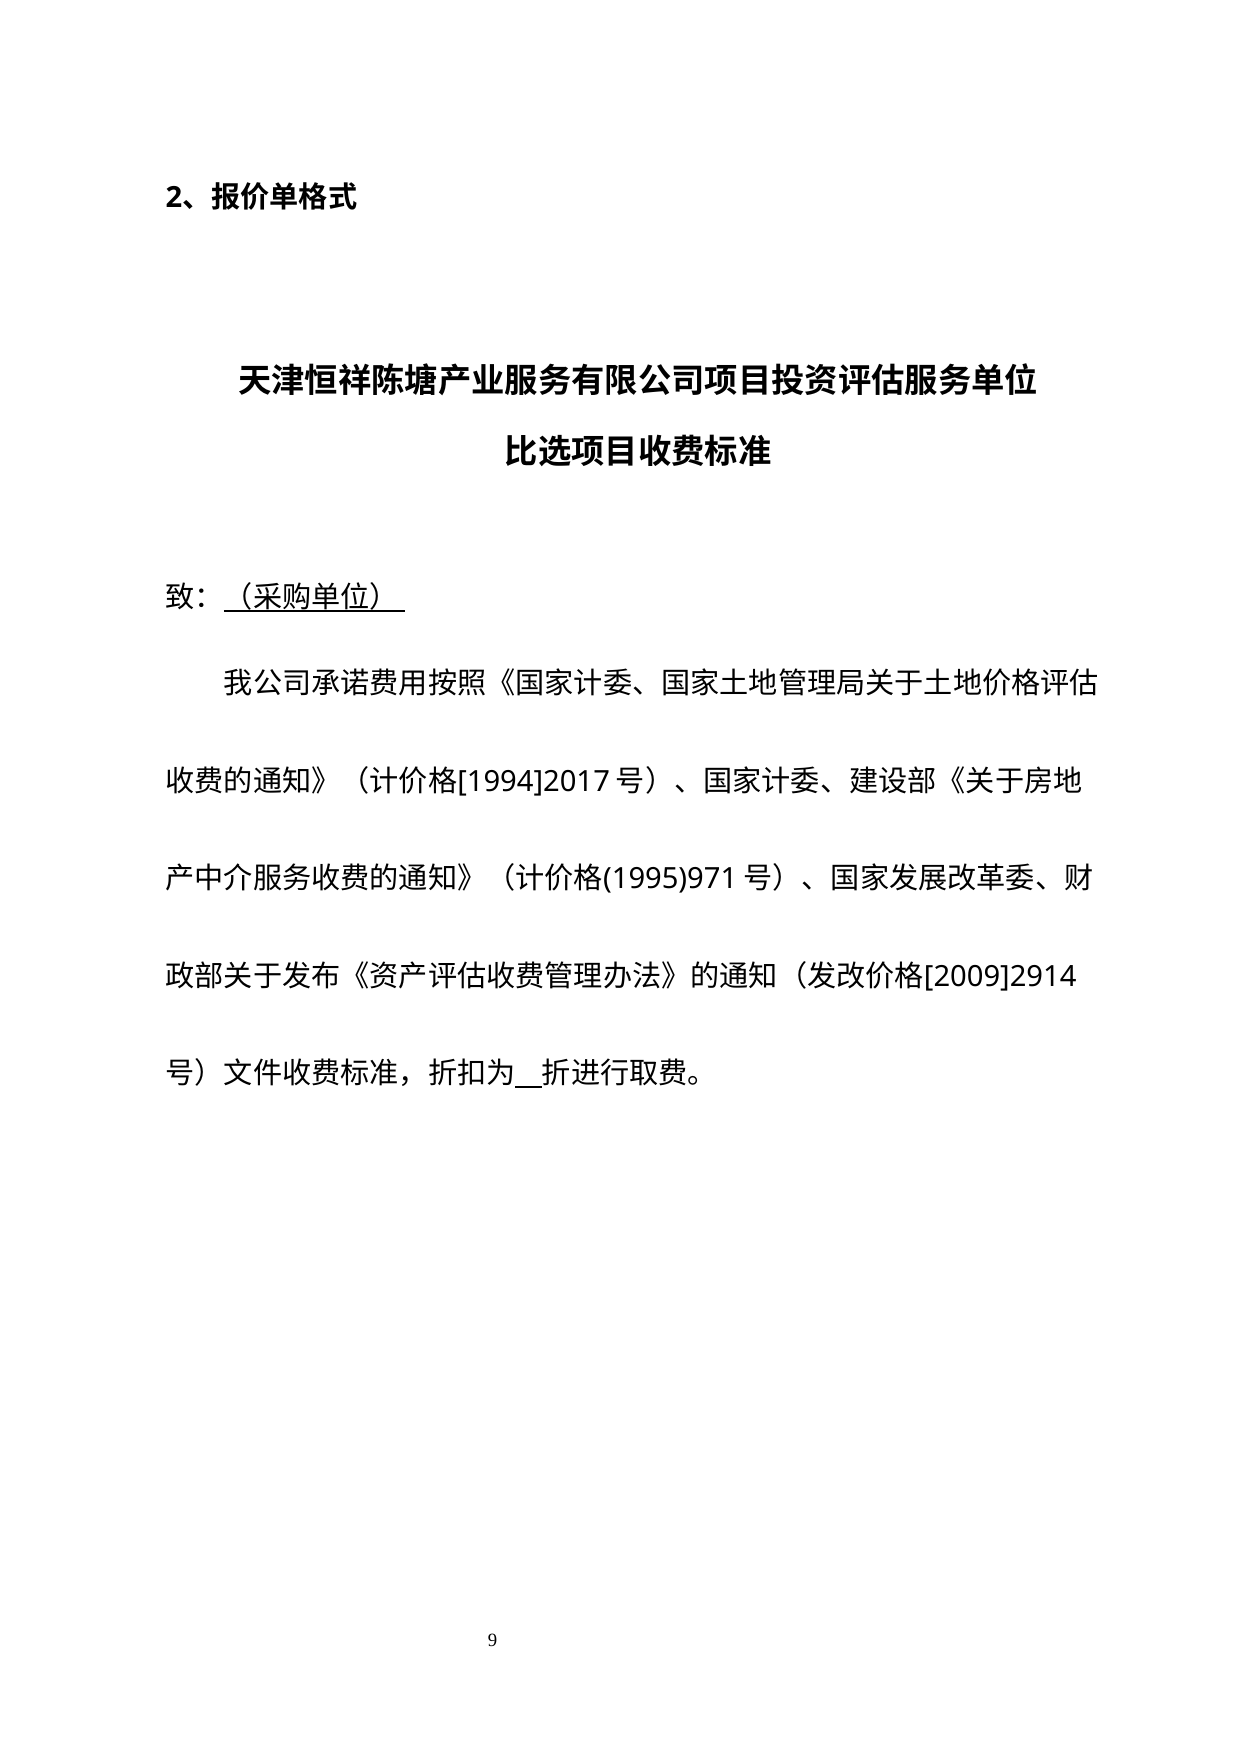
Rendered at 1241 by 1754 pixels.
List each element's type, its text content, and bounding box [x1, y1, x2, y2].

text 致：（采购单位） [165, 562, 1110, 627]
text 我公司承诺费用按照《国家计委、国家土地管理局关于土地价格评估收费的通知》（计价格[1994]2017号）、国家计委、建设部《关于房地产中介服务收费的通知》（计价格(1995)971号）、国家发展改革委、财政部关于发布《资产评估收费管理办法》的通知（发改价格[2009]2914号）文件收费标准，折扣为 折进行取费。 [165, 648, 1110, 1103]
text 比选项目收费标准 [165, 407, 1110, 477]
text 2、报价单格式 [165, 162, 1110, 227]
text 天津恒祥陈塘产业服务有限公司项目投资评估服务单位 [165, 336, 1110, 407]
